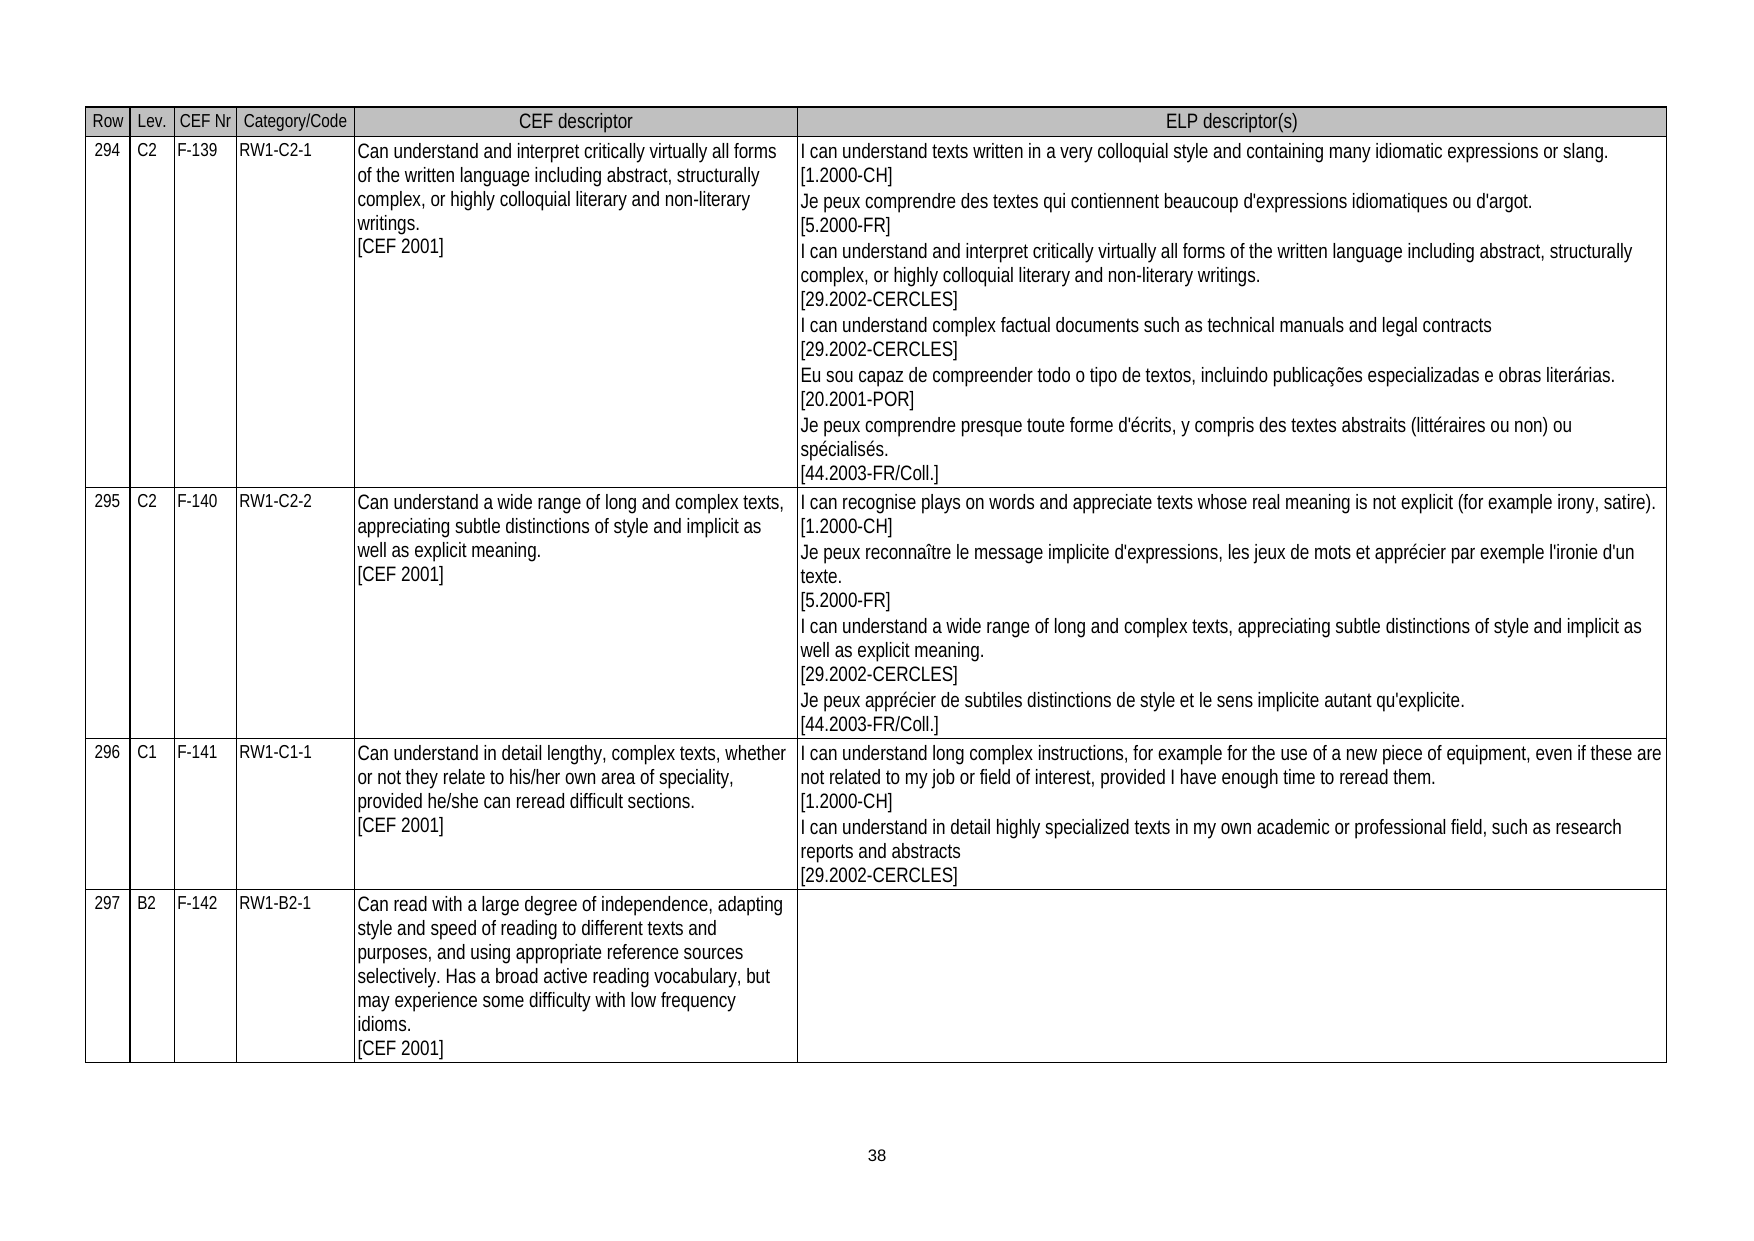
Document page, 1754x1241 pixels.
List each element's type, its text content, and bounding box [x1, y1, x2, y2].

table_header ELP descriptor(s) [798, 108, 1666, 136]
table_cell Can understand in detail lengthy, complex texts, whether or not they relate to his/her own area of speciality, provided he/she can reread difficult sections. [CEF 2001] [355, 739, 797, 889]
table_cell C2 [131, 488, 174, 738]
table_cell 296 [86, 739, 129, 889]
table_cell C1 [131, 739, 174, 889]
table_header CEF descriptor [355, 108, 797, 136]
table_cell 294 [86, 137, 129, 487]
table_cell RW1-C1-1 [237, 739, 354, 889]
table_cell F-139 [175, 137, 236, 487]
table_cell F-140 [175, 488, 236, 738]
table_cell I can recognise plays on words and appreciate texts whose real meaning is not explicit (for example irony, satire). [1.2000-CH] Je peux reconnaître le message implicite d'expressions, les jeux de mots et apprécier par exemple l'ironie d'un texte. [5.2000-FR] I can understand a wide range of long and complex texts, appreciating subtle distinctions of style and implicit as well as explicit meaning. [29.2002-CERCLES] Je peux apprécier de subtiles distinctions de style et le sens implicite autant qu'explicite. [44.2003-FR/Coll.] [798, 488, 1666, 738]
table_cell F-142 [175, 890, 236, 1062]
table_cell 295 [86, 488, 129, 738]
table_cell C2 [131, 137, 174, 487]
table_cell 297 [86, 890, 129, 1062]
table_header CEF Nr [175, 108, 236, 136]
table_header Category/Code [237, 108, 354, 136]
table_cell B2 [131, 890, 174, 1062]
table_cell I can understand long complex instructions, for example for the use of a new piece of equipment, even if these are not related to my job or field of interest, provided I have enough time to reread them. [1.2000-CH] I can understand in detail highly specialized texts in my own academic or professional field, such as research reports and abstracts [29.2002-CERCLES] [798, 739, 1666, 889]
table_header Lev. [131, 108, 174, 136]
table_cell Can understand a wide range of long and complex texts, appreciating subtle distinctions of style and implicit as well as explicit meaning. [CEF 2001] [355, 488, 797, 738]
table_cell RW1-B2-1 [237, 890, 354, 1062]
table_cell I can understand texts written in a very colloquial style and containing many idiomatic expressions or slang. [1.2000-CH] Je peux comprendre des textes qui contiennent beaucoup d'expressions idiomatiques ou d'argot. [5.2000-FR] I can understand and interpret critically virtually all forms of the written language including abstract, structurally complex, or highly colloquial literary and non-literary writings. [29.2002-CERCLES] I can understand complex factual documents such as technical manuals and legal contracts [29.2002-CERCLES] Eu sou capaz de compreender todo o tipo de textos, incluindo publicações especializadas e obras literárias. [20.2001-POR] Je peux comprendre presque toute forme d'écrits, y compris des textes abstraits (littéraires ou non) ou spécialisés. [44.2003-FR/Coll.] [798, 137, 1666, 487]
table_cell RW1-C2-1 [237, 137, 354, 487]
table_header Row [86, 108, 129, 136]
table_cell F-141 [175, 739, 236, 889]
table_cell [798, 890, 1666, 1062]
table_cell Can understand and interpret critically virtually all forms of the written language including abstract, structurally complex, or highly colloquial literary and non-literary writings. [CEF 2001] [355, 137, 797, 487]
table_cell RW1-C2-2 [237, 488, 354, 738]
table_cell Can read with a large degree of independence, adapting style and speed of reading to different texts and purposes, and using appropriate reference sources selectively. Has a broad active reading vocabulary, but may experience some difficulty with low frequency idioms. [CEF 2001] [355, 890, 797, 1062]
